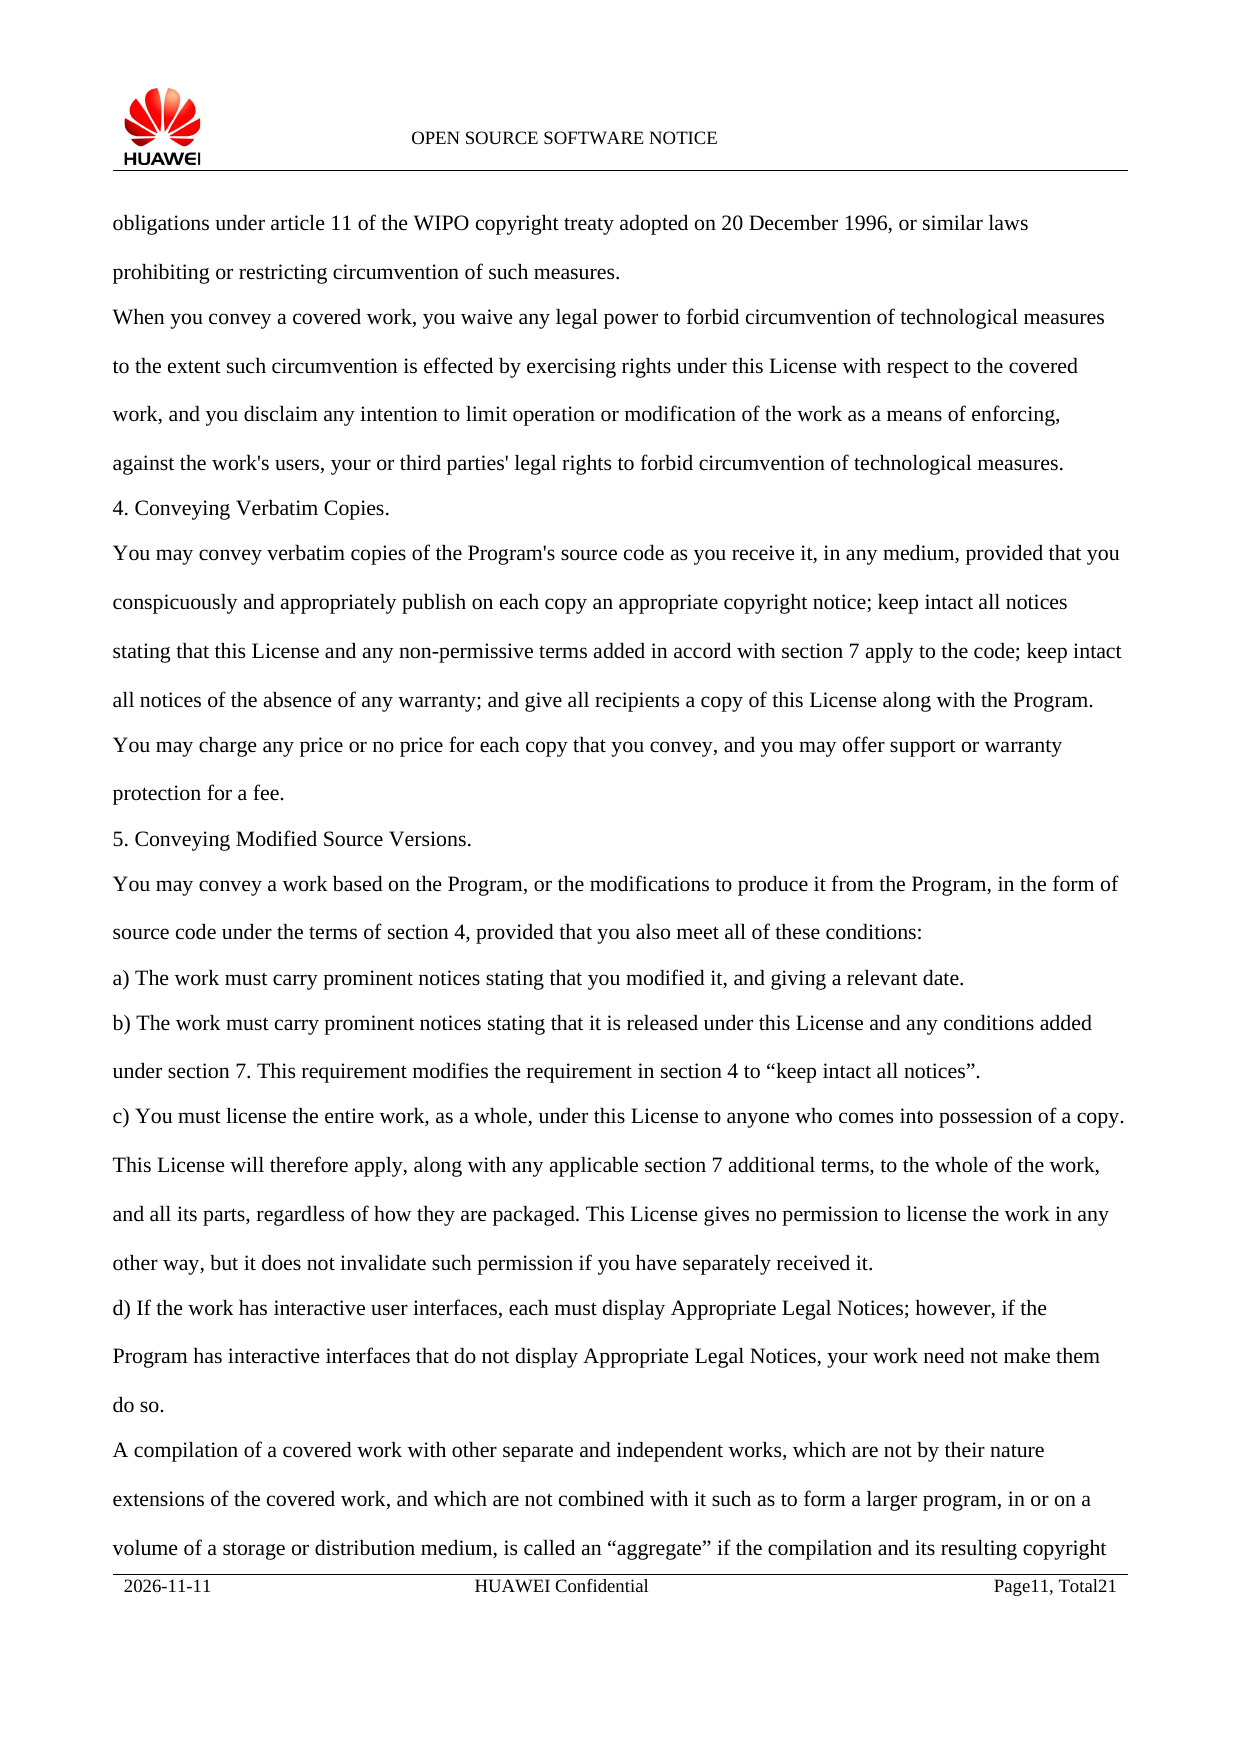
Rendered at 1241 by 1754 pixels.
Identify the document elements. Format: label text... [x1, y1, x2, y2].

text When you convey a covered work, you waive any legal power to forbid circumvention of technological measures to the extent such circumvention is effected by exercising rights under this License with respect to the covered work, and you disclaim any intention to limit operation or modification of the work as a means of enforcing, against the work's users, your or third parties' legal rights to forbid circumvention of technological measures. [112, 300, 1128, 479]
text You may charge any price or no price for each copy that you convey, and you may offer support or warranty protection for a fee. [112, 728, 1128, 809]
text You may convey a work based on the Program, or the modifications to produce it from the Program, in the form of source code under the terms of section 4, provided that you also meet all of these conditions: [112, 867, 1128, 948]
text You may convey verbatim copies of the Program's source code as you receive it, in any medium, provided that you conspicuously and appropriately publish on each copy an appropriate copyright notice; keep intact all notices stating that this License and any non-permissive terms added in accord with section 7 apply to the code; keep intact all notices of the absence of any warranty; and give all recipients a copy of this License along with the Program. [112, 537, 1128, 715]
text a) The work must carry prominent notices stating that you modified it, and giving a relevant date. [112, 961, 1128, 993]
text c) You must license the entire work, as a whole, under this License to anyone who comes into possession of a copy. This License will therefore apply, along with any applicable section 7 additional terms, to the whole of the work, and all its parts, regardless of how they are packaged. This License gives no permission to license the work in any other way, but it does not invalidate such permission if you have separately received it. [112, 1100, 1128, 1278]
text 4. Conveying Verbatim Copies. [112, 492, 1128, 524]
text 5. Conveying Modified Source Versions. [112, 822, 1128, 854]
picture [124, 88, 201, 165]
text d) If the work has interactive user interfaces, each must display Appropriate Legal Notices; however, if the Program has interactive interfaces that do not display Appropriate Legal Notices, your work need not make them do so. [112, 1291, 1128, 1421]
text b) The work must carry prominent notices stating that it is released under this License and any conditions added under section 7. This requirement modifies the requirement in section 4 to “keep intact all notices”. [112, 1006, 1128, 1087]
